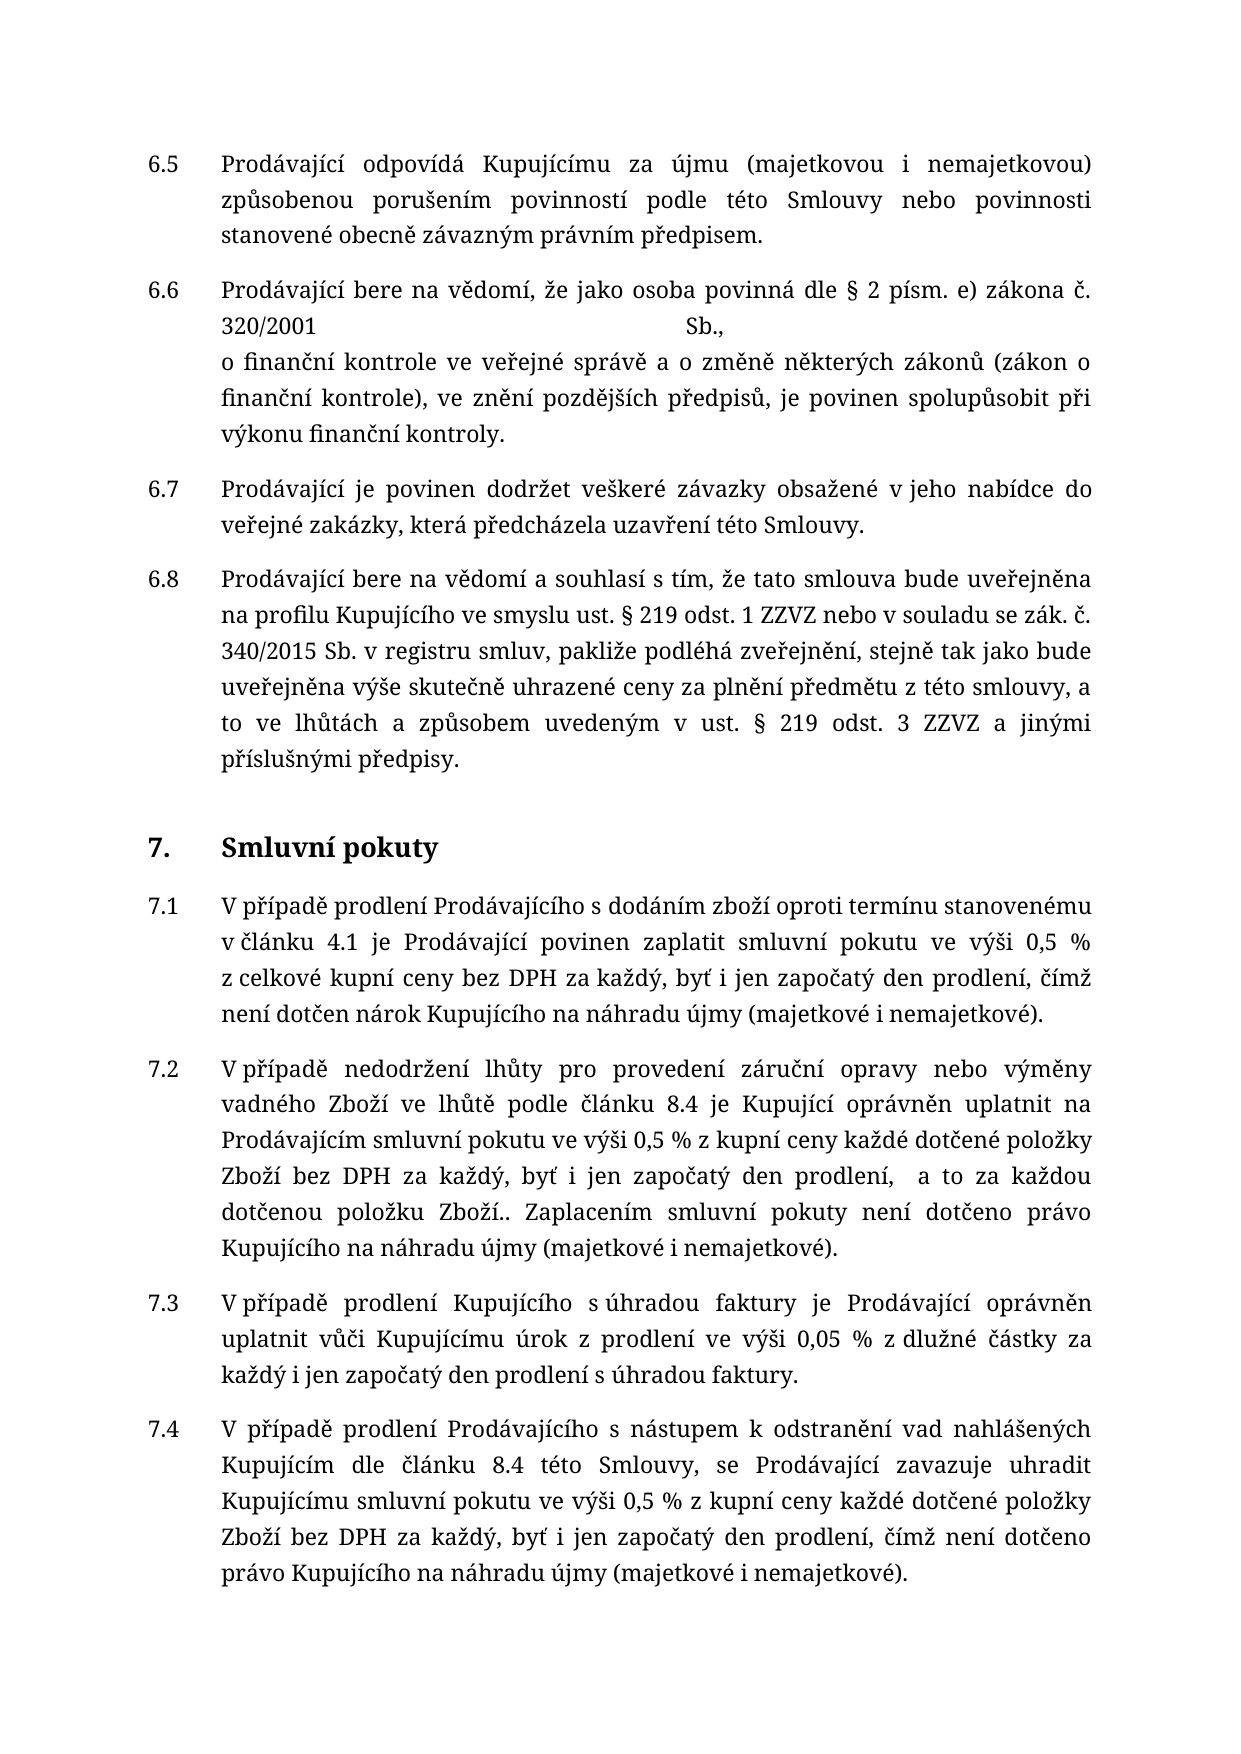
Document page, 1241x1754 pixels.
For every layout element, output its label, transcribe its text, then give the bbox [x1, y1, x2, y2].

text 7. Smluvní pokuty [148, 829, 1093, 866]
text 7.4 V případě prodlení Prodávajícího s nástupem k odstranění vad nahlášených Kupujícím dle článku 8.4 této Smlouvy, se Prodávající zavazuje uhradit Kupujícímu smluvní pokutu ve výši 0,5 % z kupní ceny každé dotčené položky Zboží bez DPH za každý, byť i jen započatý den prodlení, čímž není dotčeno právo Kupujícího na náhradu újmy (majetkové i nemajetkové). [148, 1413, 1093, 1588]
text 6.7 Prodávající je povinen dodržet veškeré závazky obsažené v jeho nabídce do veřejné zakázky, která předcházela uzavření této Smlouvy. [148, 473, 1093, 540]
text 7.1 V případě prodlení Prodávajícího s dodáním zboží oproti termínu stanovenému v článku 4.1 je Prodávající povinen zaplatit smluvní pokutu ve výši 0,5 % z celkové kupní ceny bez DPH za každý, byť i jen započatý den prodlení, čímž není dotčen nárok Kupujícího na náhradu újmy (majetkové i nemajetkové). [148, 890, 1093, 1029]
text 7.3 V případě prodlení Kupujícího s úhradou faktury je Prodávající oprávněn uplatnit vůči Kupujícímu úrok z prodlení ve výši 0,05 % z dlužné částky za každý i jen započatý den prodlení s úhradou faktury. [148, 1287, 1093, 1390]
text 6.8 Prodávající bere na vědomí a souhlasí s tím, že tato smlouva bude uveřejněna na profilu Kupujícího ve smyslu ust. § 219 odst. 1 ZZVZ nebo v souladu se zák. č. 340/2015 Sb. v registru smluv, pakliže podléhá zveřejnění, stejně tak jako bude uveřejněna výše skutečně uhrazené ceny za plnění předmětu z této smlouvy, a to ve lhůtách a způsobem uvedeným v ust. § 219 odst. 3 ZZVZ a jinými příslušnými předpisy. [148, 563, 1093, 774]
text 6.6 Prodávající bere na vědomí, že jako osoba povinná dle § 2 písm. e) zákona č. 320/2001 Sb., o finanční kontrole ve veřejné správě a o změně některých zákonů (zákon o finanční kontrole), ve znění pozdějších předpisů, je povinen spolupůsobit při výkonu finanční kontroly. [148, 274, 1093, 449]
text 7.2 V případě nedodržení lhůty pro provedení záruční opravy nebo výměny vadného Zboží ve lhůtě podle článku 8.4 je Kupující oprávněn uplatnit na Prodávajícím smluvní pokutu ve výši 0,5 % z kupní ceny každé dotčené položky Zboží bez DPH za každý, byť i jen započatý den prodlení, a to za každou dotčenou položku Zboží.. Zaplacením smluvní pokuty není dotčeno právo Kupujícího na náhradu újmy (majetkové i nemajetkové). [148, 1052, 1093, 1263]
text 6.5 Prodávající odpovídá Kupujícímu za újmu (majetkovou i nemajetkovou) způsobenou porušením povinností podle této Smlouvy nebo povinnosti stanovené obecně závazným právním předpisem. [148, 148, 1093, 251]
